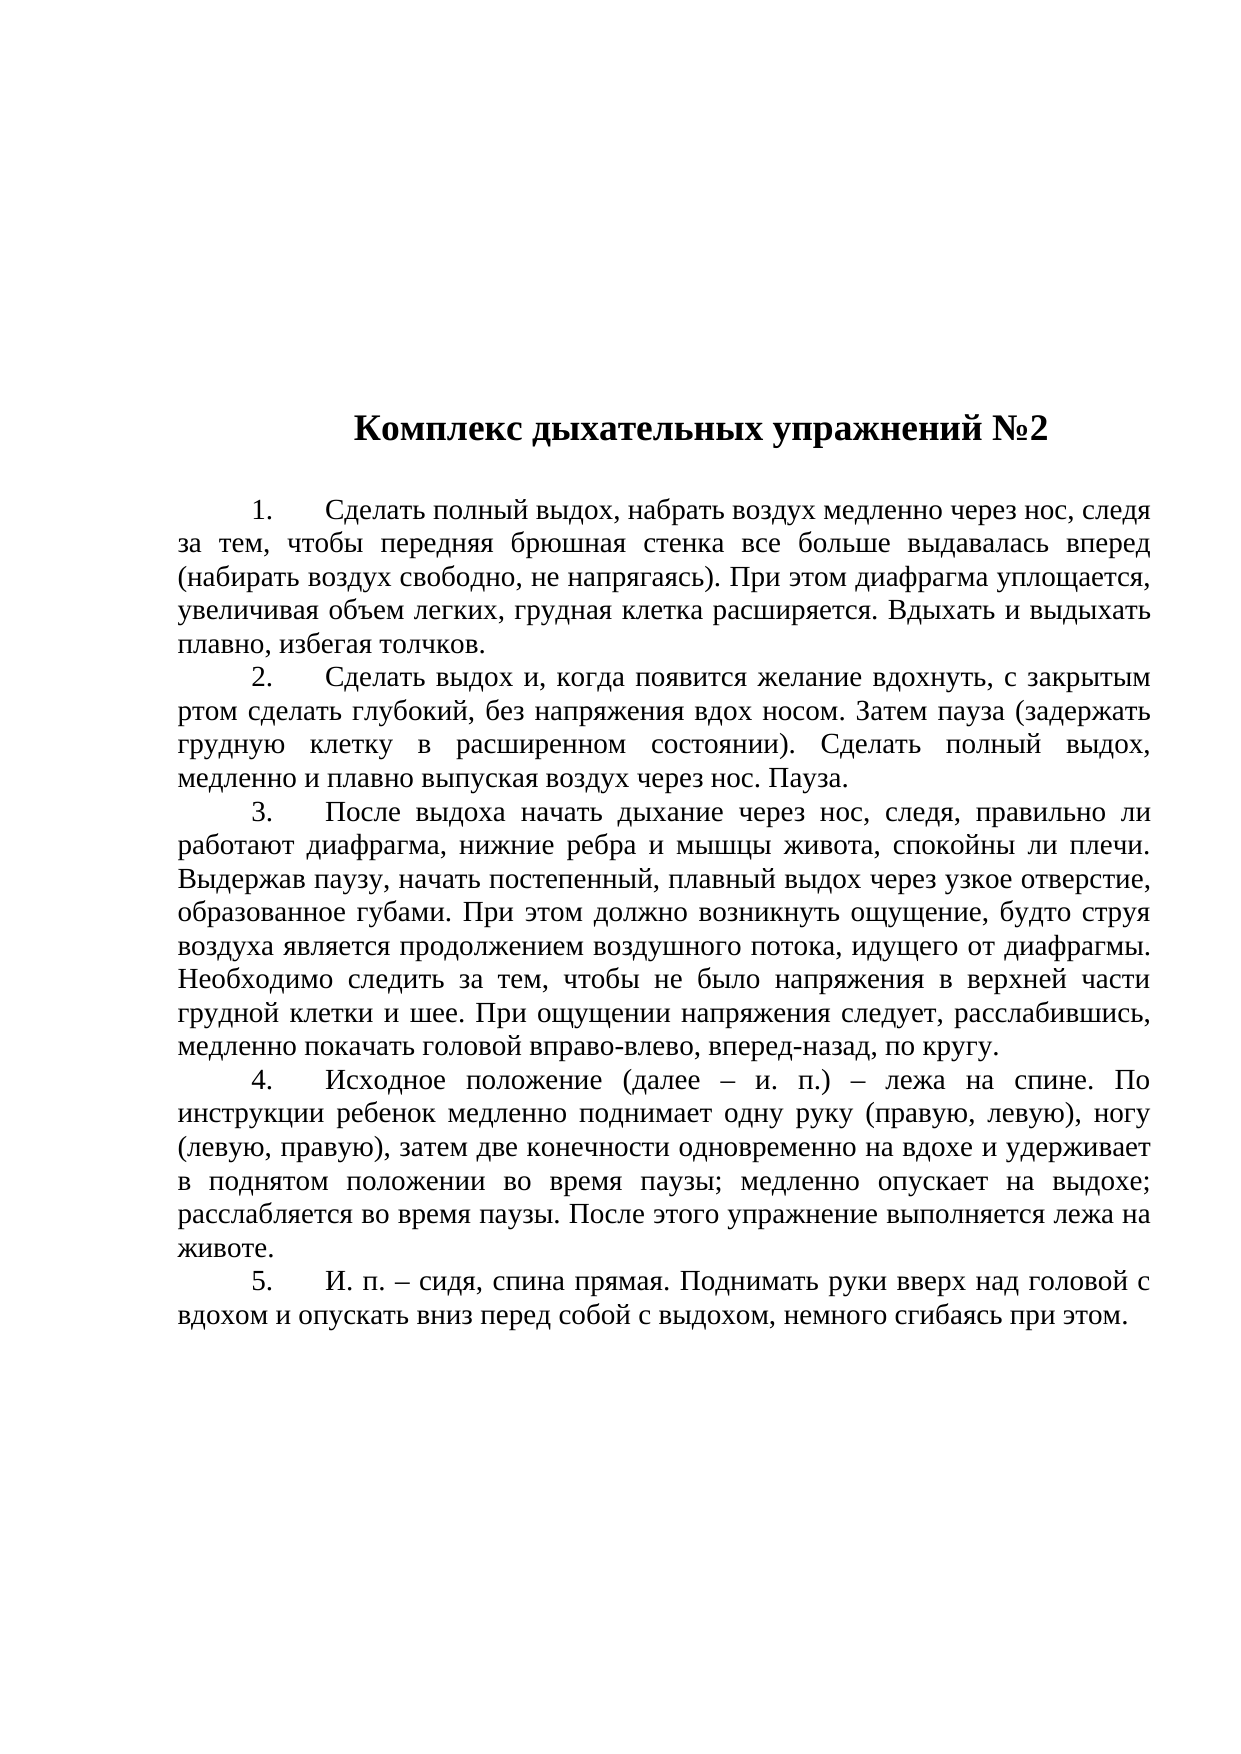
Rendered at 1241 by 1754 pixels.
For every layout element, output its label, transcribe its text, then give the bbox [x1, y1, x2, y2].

list И. п. – сидя, спина прямая. Поднимать руки вверх над головой с вдохом и опускать вниз перед собой с выдохом, немного сгибаясь при этом. [177, 1263, 1152, 1330]
list Сделать полный выдох, набрать воздух медленно через нос, следя за тем, чтобы передняя брюшная стенка все больше выдавалась вперед (набирать воздух свободно, не напрягаясь). При этом диафрагма уплощается, увеличивая объем легких, грудная клетка расширяется. Вдыхать и выдыхать плавно, избегая толчков. [177, 492, 1152, 659]
list Исходное положение (далее – и. п.) – лежа на спине. По инструкции ребенок медленно поднимает одну руку (правую, левую), ногу (левую, правую), затем две конечности одновременно на вдохе и удерживает в поднятом положении во время паузы; медленно опускает на выдохе; расслабляется во время паузы. После этого упражнение выполняется лежа на животе. [177, 1062, 1152, 1263]
list После выдоха начать дыхание через нос, следя, правильно ли работают диафрагма, нижние ребра и мышцы живота, спокойны ли плечи. Выдержав паузу, начать постепенный, плавный выдох через узкое отверстие, образованное губами. При этом должно возникнуть ощущение, будто струя воздуха является продолжением воздушного потока, идущего от диафрагмы. Необходимо следить за тем, чтобы не было напряжения в верхней части грудной клетки и шее. При ощущении напряжения следует, расслабившись, медленно покачать головой вправо-влево, вперед-назад, по кругу. [177, 794, 1152, 1062]
list Сделать выдох и, когда появится желание вдохнуть, с закрытым ртом сделать глубокий, без напряжения вдох носом. Затем пауза (задержать грудную клетку в расширенном состоянии). Сделать полный выдох, медленно и плавно выпуская воздух через нос. Пауза. [177, 659, 1152, 794]
text Комплекс дыхательных упражнений №2 [177, 406, 1152, 449]
